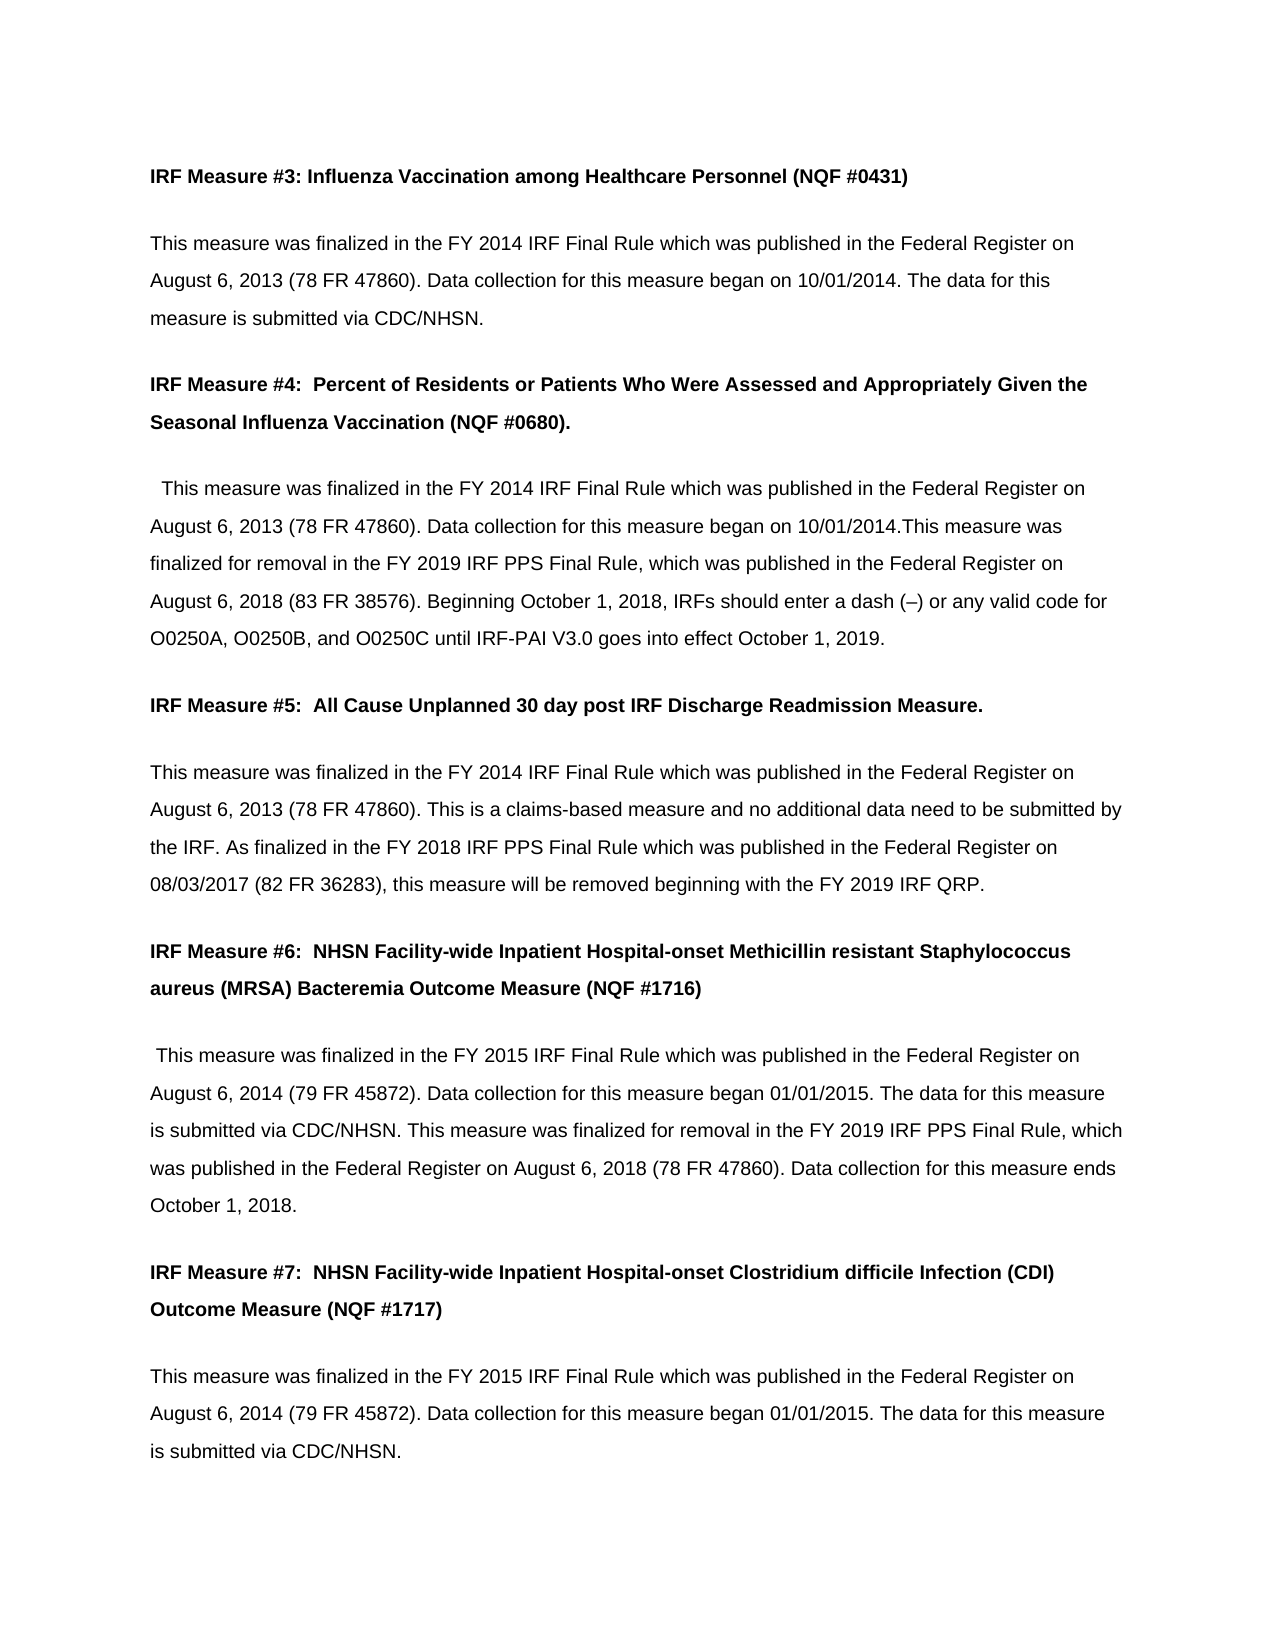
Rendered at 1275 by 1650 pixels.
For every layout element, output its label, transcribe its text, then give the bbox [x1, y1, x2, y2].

text IRF Measure #6: NHSN Facility-wide Inpatient Hospital-onset Methicillin resistant Staphylococcus aureus (MRSA) Bacteremia Outcome Measure (NQF #1716) [150, 925, 1125, 1000]
text This measure was finalized in the FY 2014 IRF Final Rule which was published in the Federal Register on August 6, 2013 (78 FR 47860). Data collection for this measure began on 10/01/2014.This measure was finalized for removal in the FY 2019 IRF PPS Final Rule, which was published in the Federal Register on August 6, 2018 (83 FR 38576). Beginning October 1, 2018, IRFs should enter a dash (–) or any valid code for O0250A, O0250B, and O0250C until IRF-PAI V3.0 goes into effect October 1, 2019. [150, 462, 1125, 650]
text IRF Measure #7: NHSN Facility-wide Inpatient Hospital-onset Clostridium difficile Infection (CDI) Outcome Measure (NQF #1717) [150, 1246, 1125, 1321]
text This measure was finalized in the FY 2014 IRF Final Rule which was published in the Federal Register on August 6, 2013 (78 FR 47860). Data collection for this measure began on 10/01/2014. The data for this measure is submitted via CDC/NHSN. [150, 217, 1125, 329]
text IRF Measure #4: Percent of Residents or Patients Who Were Assessed and Appropriately Given the Seasonal Influenza Vaccination (NQF #0680). [150, 358, 1125, 433]
text This measure was finalized in the FY 2014 IRF Final Rule which was published in the Federal Register on August 6, 2013 (78 FR 47860). This is a claims-based measure and no additional data need to be submitted by the IRF. As finalized in the FY 2018 IRF PPS Final Rule which was published in the Federal Register on 08/03/2017 (82 FR 36283), this measure will be removed beginning with the FY 2019 IRF QRP. [150, 746, 1125, 896]
text IRF Measure #3: Influenza Vaccination among Healthcare Personnel (NQF #0431) [150, 150, 1125, 187]
text This measure was finalized in the FY 2015 IRF Final Rule which was published in the Federal Register on August 6, 2014 (79 FR 45872). Data collection for this measure began 01/01/2015. The data for this measure is submitted via CDC/NHSN. [150, 1350, 1125, 1462]
text IRF Measure #5: All Cause Unplanned 30 day post IRF Discharge Readmission Measure. [150, 679, 1125, 717]
text This measure was finalized in the FY 2015 IRF Final Rule which was published in the Federal Register on August 6, 2014 (79 FR 45872). Data collection for this measure began 01/01/2015. The data for this measure is submitted via CDC/NHSN. This measure was finalized for removal in the FY 2019 IRF PPS Final Rule, which was published in the Federal Register on August 6, 2018 (78 FR 47860). Data collection for this measure ends October 1, 2018. [150, 1029, 1125, 1217]
